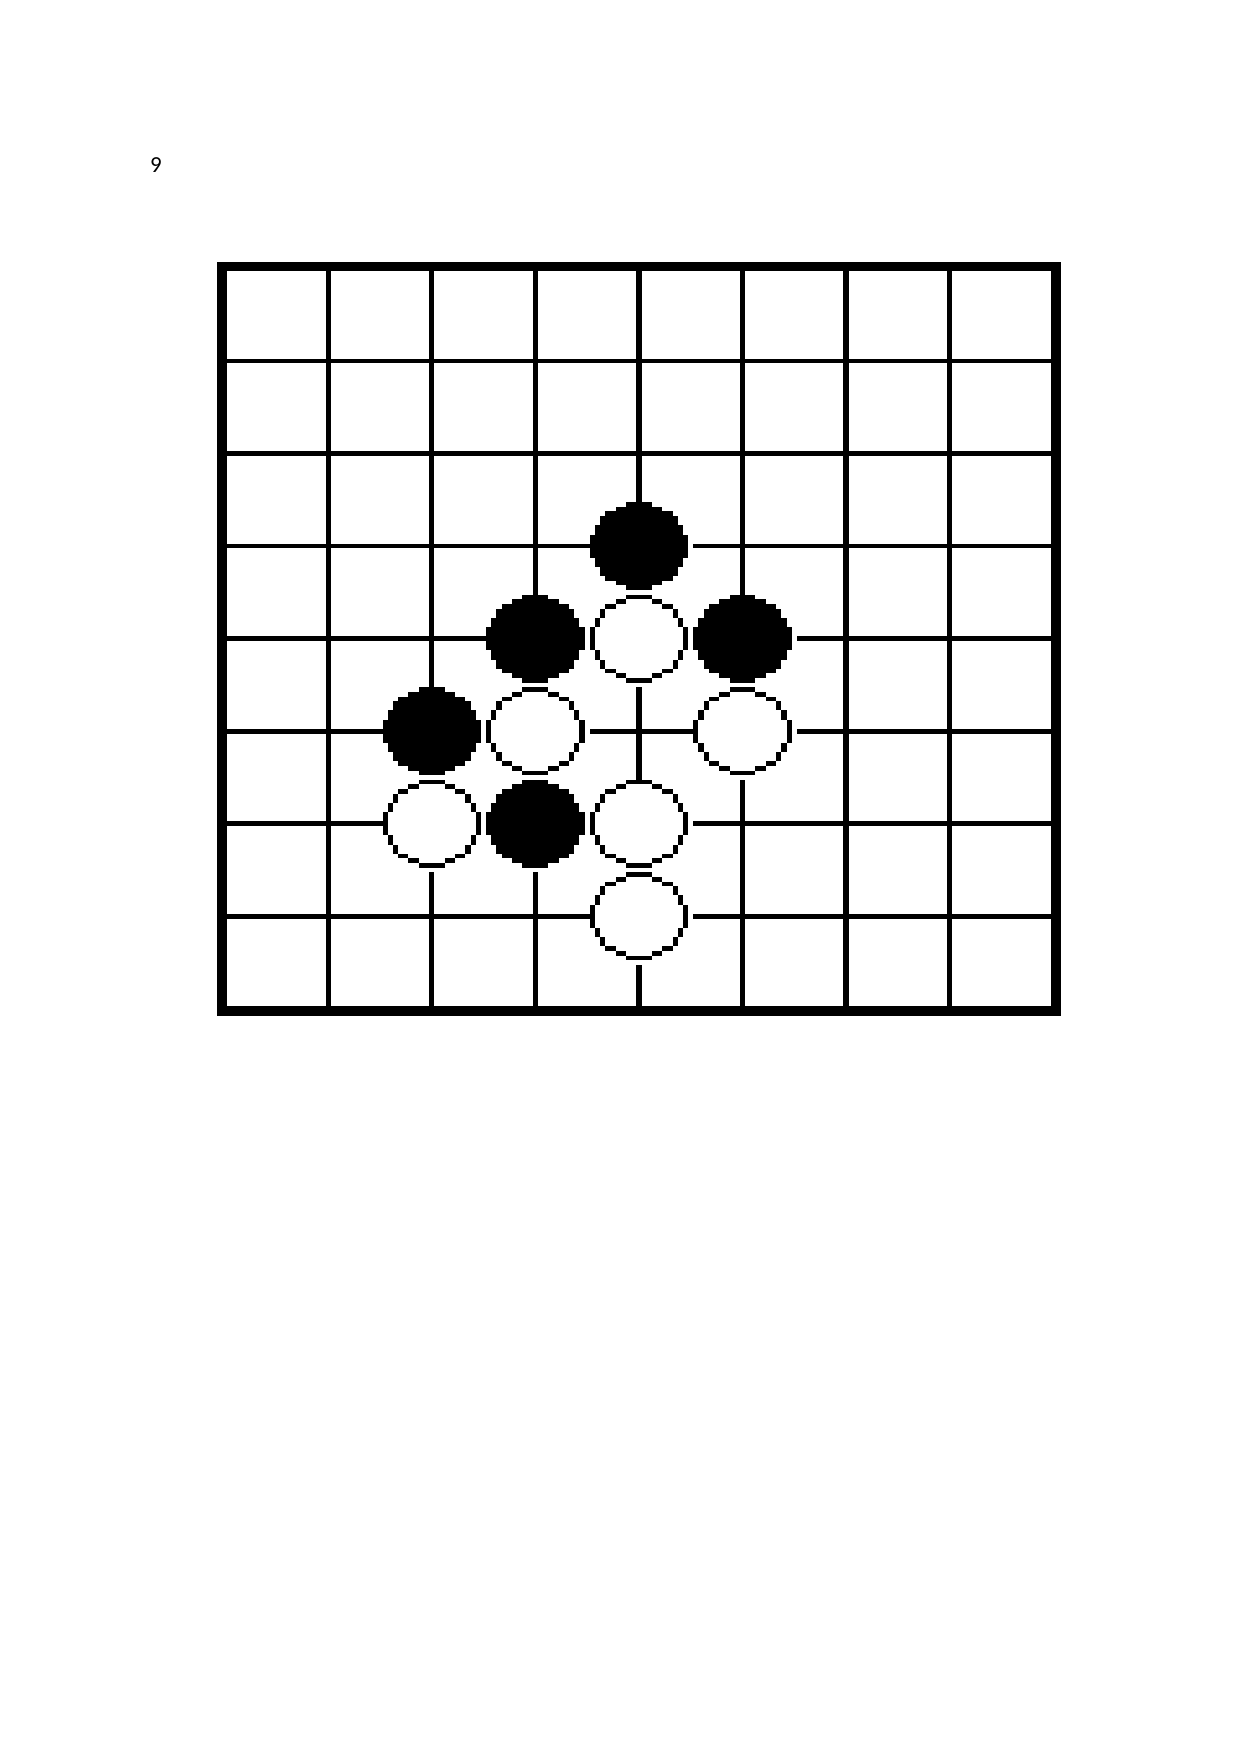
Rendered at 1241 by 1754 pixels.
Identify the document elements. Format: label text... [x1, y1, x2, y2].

picture [150, 203, 1134, 1081]
text 9 [150, 150, 1090, 178]
